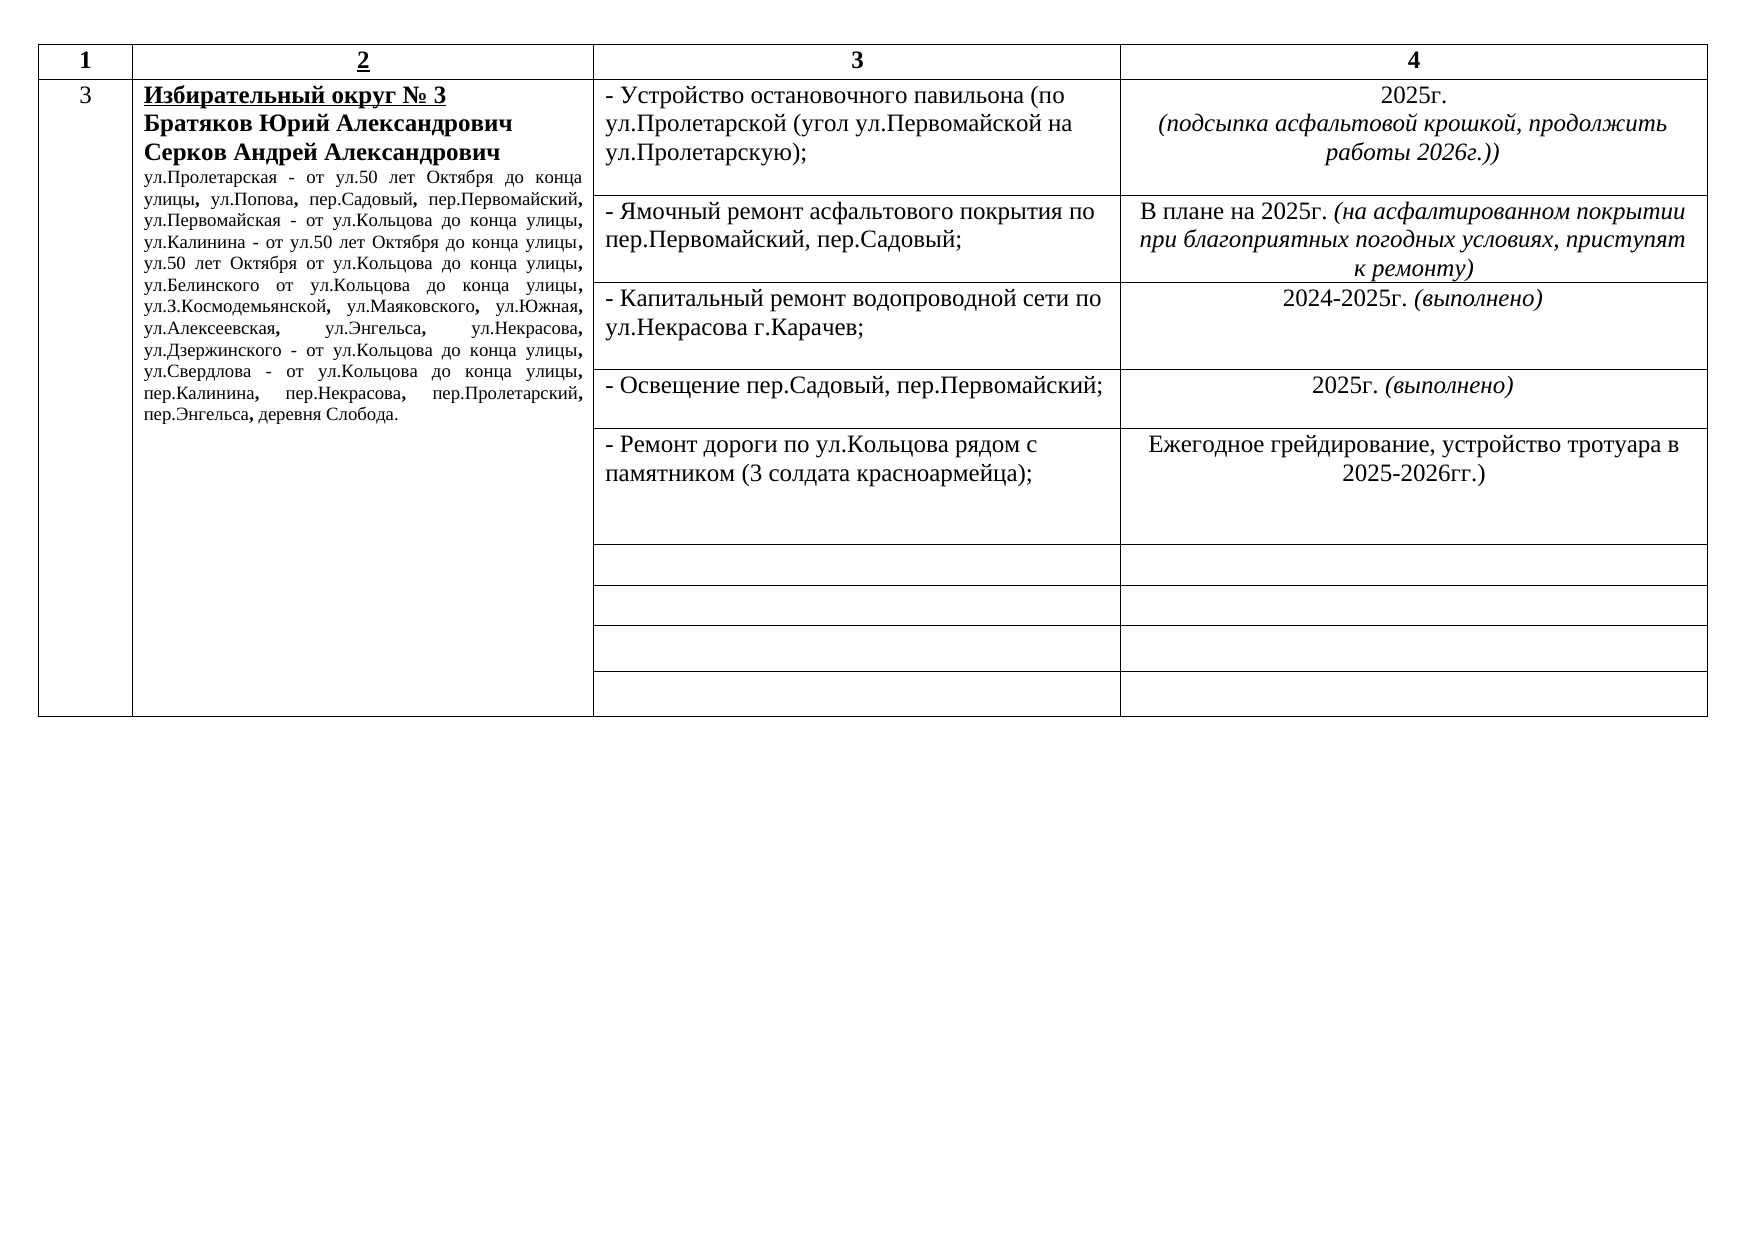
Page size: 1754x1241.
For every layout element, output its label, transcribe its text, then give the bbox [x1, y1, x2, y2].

table_cell [1121, 626, 1707, 671]
table_cell [594, 672, 1120, 716]
table_cell - Капитальный ремонт водопроводной сети по ул.Некрасова г.Карачев; [594, 283, 1120, 369]
table_cell [594, 586, 1120, 625]
table_cell - Устройство остановочного павильона (по ул.Пролетарской (угол ул.Первомайской на ул.Пролетарскую); [594, 80, 1120, 195]
table_cell 2025г. (выполнено) [1121, 370, 1707, 428]
table_cell [1121, 672, 1707, 716]
table_header 2 [133, 45, 593, 79]
table_cell 2024-2025г. (выполнено) [1121, 283, 1707, 369]
table_cell - Ремонт дороги по ул.Кольцова рядом с памятником (3 солдата красноармейца); [594, 429, 1120, 544]
table_cell Ежегодное грейдирование, устройство тротуара в 2025-2026гг.) [1121, 429, 1707, 544]
table_cell [594, 545, 1120, 584]
table_cell [1121, 545, 1707, 584]
table_cell - Освещение пер.Садовый, пер.Первомайский; [594, 370, 1120, 428]
table_cell [1121, 586, 1707, 625]
table_cell [594, 626, 1120, 671]
table_cell 3 [39, 80, 132, 716]
table_header 3 [594, 45, 1120, 79]
table_cell Избирательный округ № 3 Братяков Юрий Александрович Серков Андрей Александрович ул.Пролетарская - от ул.50 лет Октября до конца улицы, ул.Попова, пер.Садовый, пер.Первомайский, ул.Первомайская - от ул.Кольцова до конца улицы, ул.Калинина - от ул.50 лет Октября до конца улицы, ул.50 лет Октября от ул.Кольцова до конца улицы, ул.Белинского от ул.Кольцова до конца улицы, ул.З.Космодемьянской, ул.Маяковского, ул.Южная, ул.Алексеевская, ул.Энгельса, ул.Некрасова, ул.Дзержинского - от ул.Кольцова до конца улицы, ул.Свердлова - от ул.Кольцова до конца улицы, пер.Калинина, пер.Некрасова, пер.Пролетарский, пер.Энгельса, деревня Слобода. [133, 80, 593, 716]
table_cell В плане на 2025г. (на асфалтированном покрытии при благоприятных погодных условиях, приступят к ремонту) [1121, 196, 1707, 282]
table_header 4 [1121, 45, 1707, 79]
table_cell - Ямочный ремонт асфальтового покрытия по пер.Первомайский, пер.Садовый; [594, 196, 1120, 282]
table_cell 2025г. (подсыпка асфальтовой крошкой, продолжить работы 2026г.)) [1121, 80, 1707, 195]
table_header 1 [39, 45, 132, 79]
